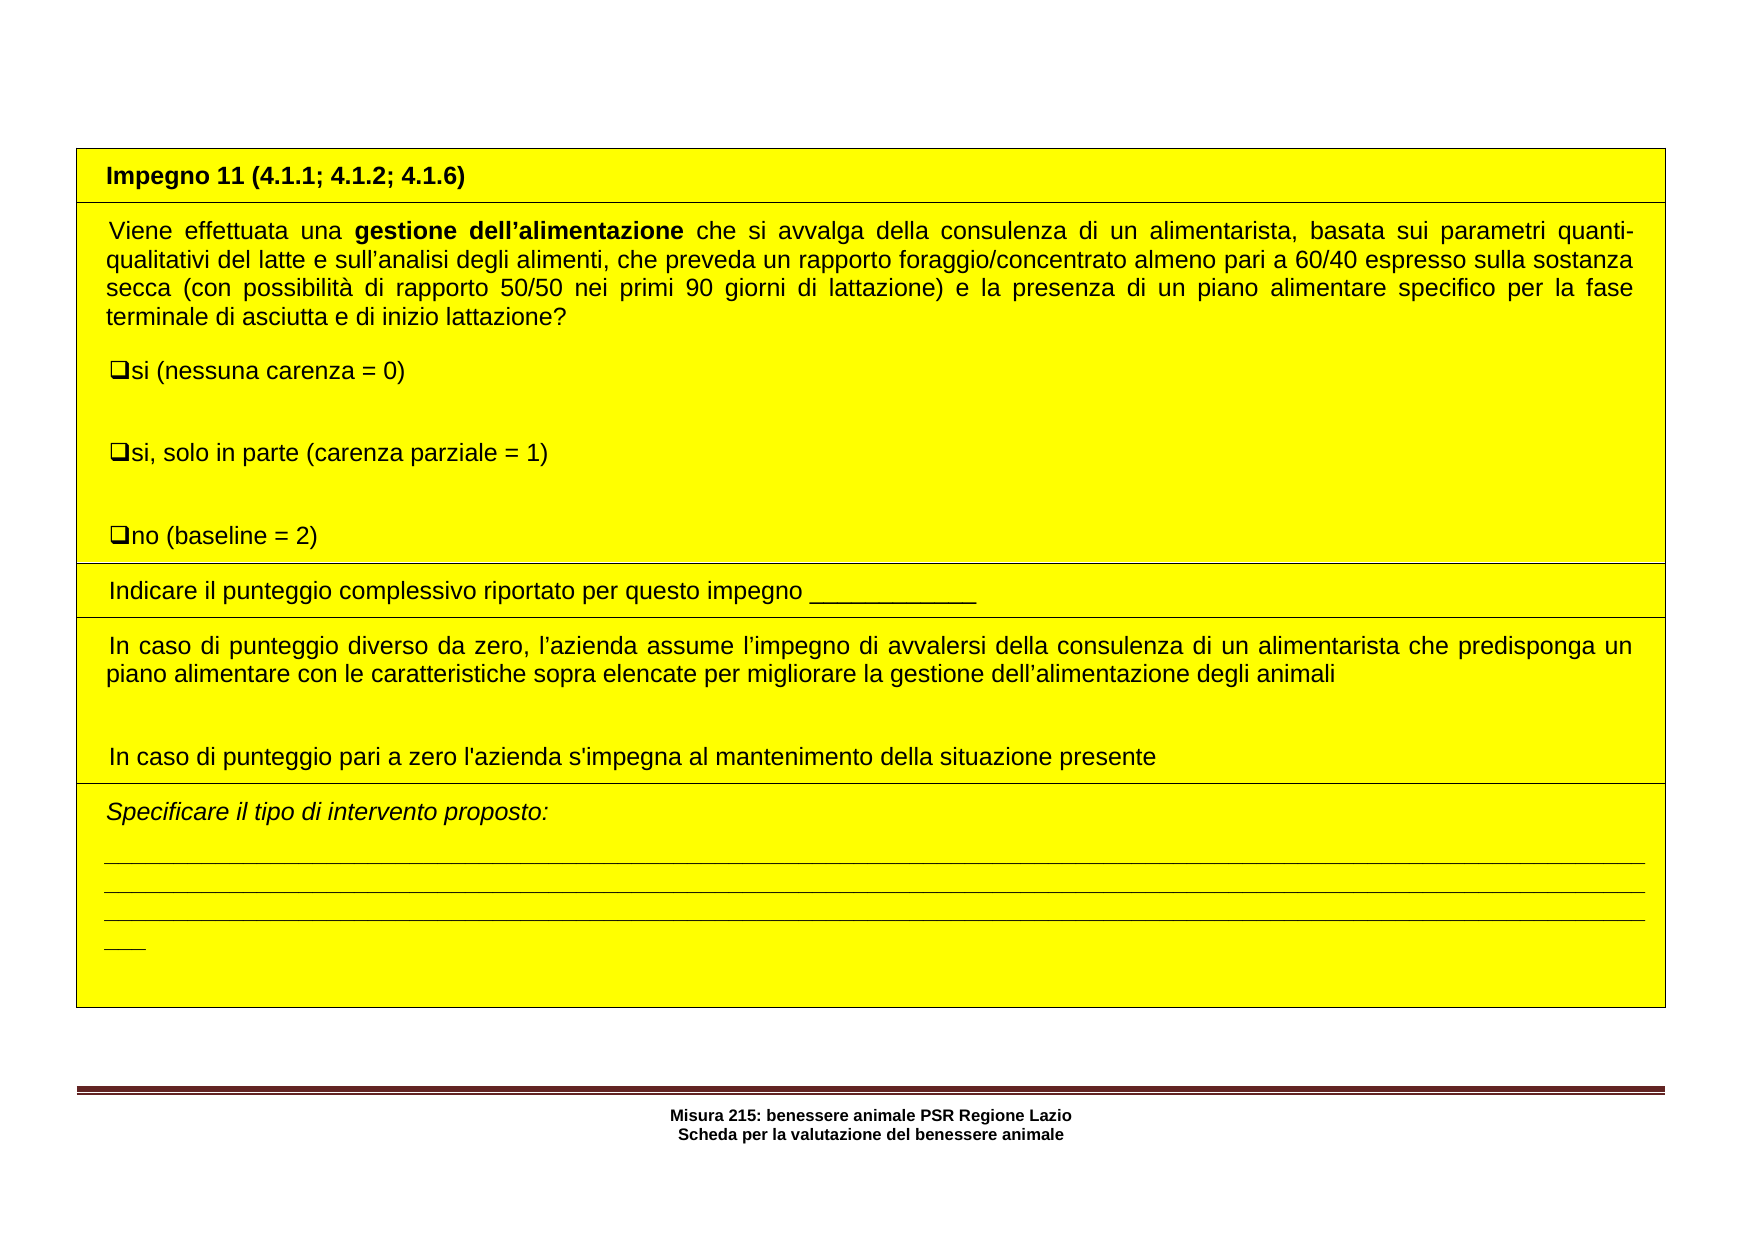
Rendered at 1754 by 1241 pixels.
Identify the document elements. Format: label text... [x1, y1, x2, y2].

table_header Impegno 11 (4.1.1; 4.1.2; 4.1.6) [77, 149, 1665, 202]
table_cell Viene effettuata una gestione dell’alimentazione che si avvalga della consulenza di un alimentarista, basata sui parametri quanti-qualitativi del latte e sull’analisi degli alimenti, che preveda un rapporto foraggio/concentrato almeno pari a 60/40 espresso sulla sostanza secca (con possibilità di rapporto 50/50 nei primi 90 giorni di lattazione) e la presenza di un piano alimentare specifico per la fase terminale di asciutta e di inizio lattazione? [77, 203, 1665, 343]
table_cell si (nessuna carenza = 0) si, solo in parte (carenza parziale = 1) no (baseline = 2) [77, 343, 1665, 562]
table_cell In caso di punteggio diverso da zero, l’azienda assume l’impegno di avvalersi della consulenza di un alimentarista che predisponga un piano alimentare con le caratteristiche sopra elencate per migliorare la gestione dell’alimentazione degli animali In caso di punteggio pari a zero l'azienda s'impegna al mantenimento della situazione presente [77, 618, 1665, 783]
table_cell Specificare il tipo di intervento proposto: ________________________________________________________________________________________________________________________________________________________________________________________________________________________________________________________________________________________________________________________________________________ [77, 784, 1665, 1007]
table_cell Indicare il punteggio complessivo riportato per questo impegno ____________ [77, 564, 1665, 617]
